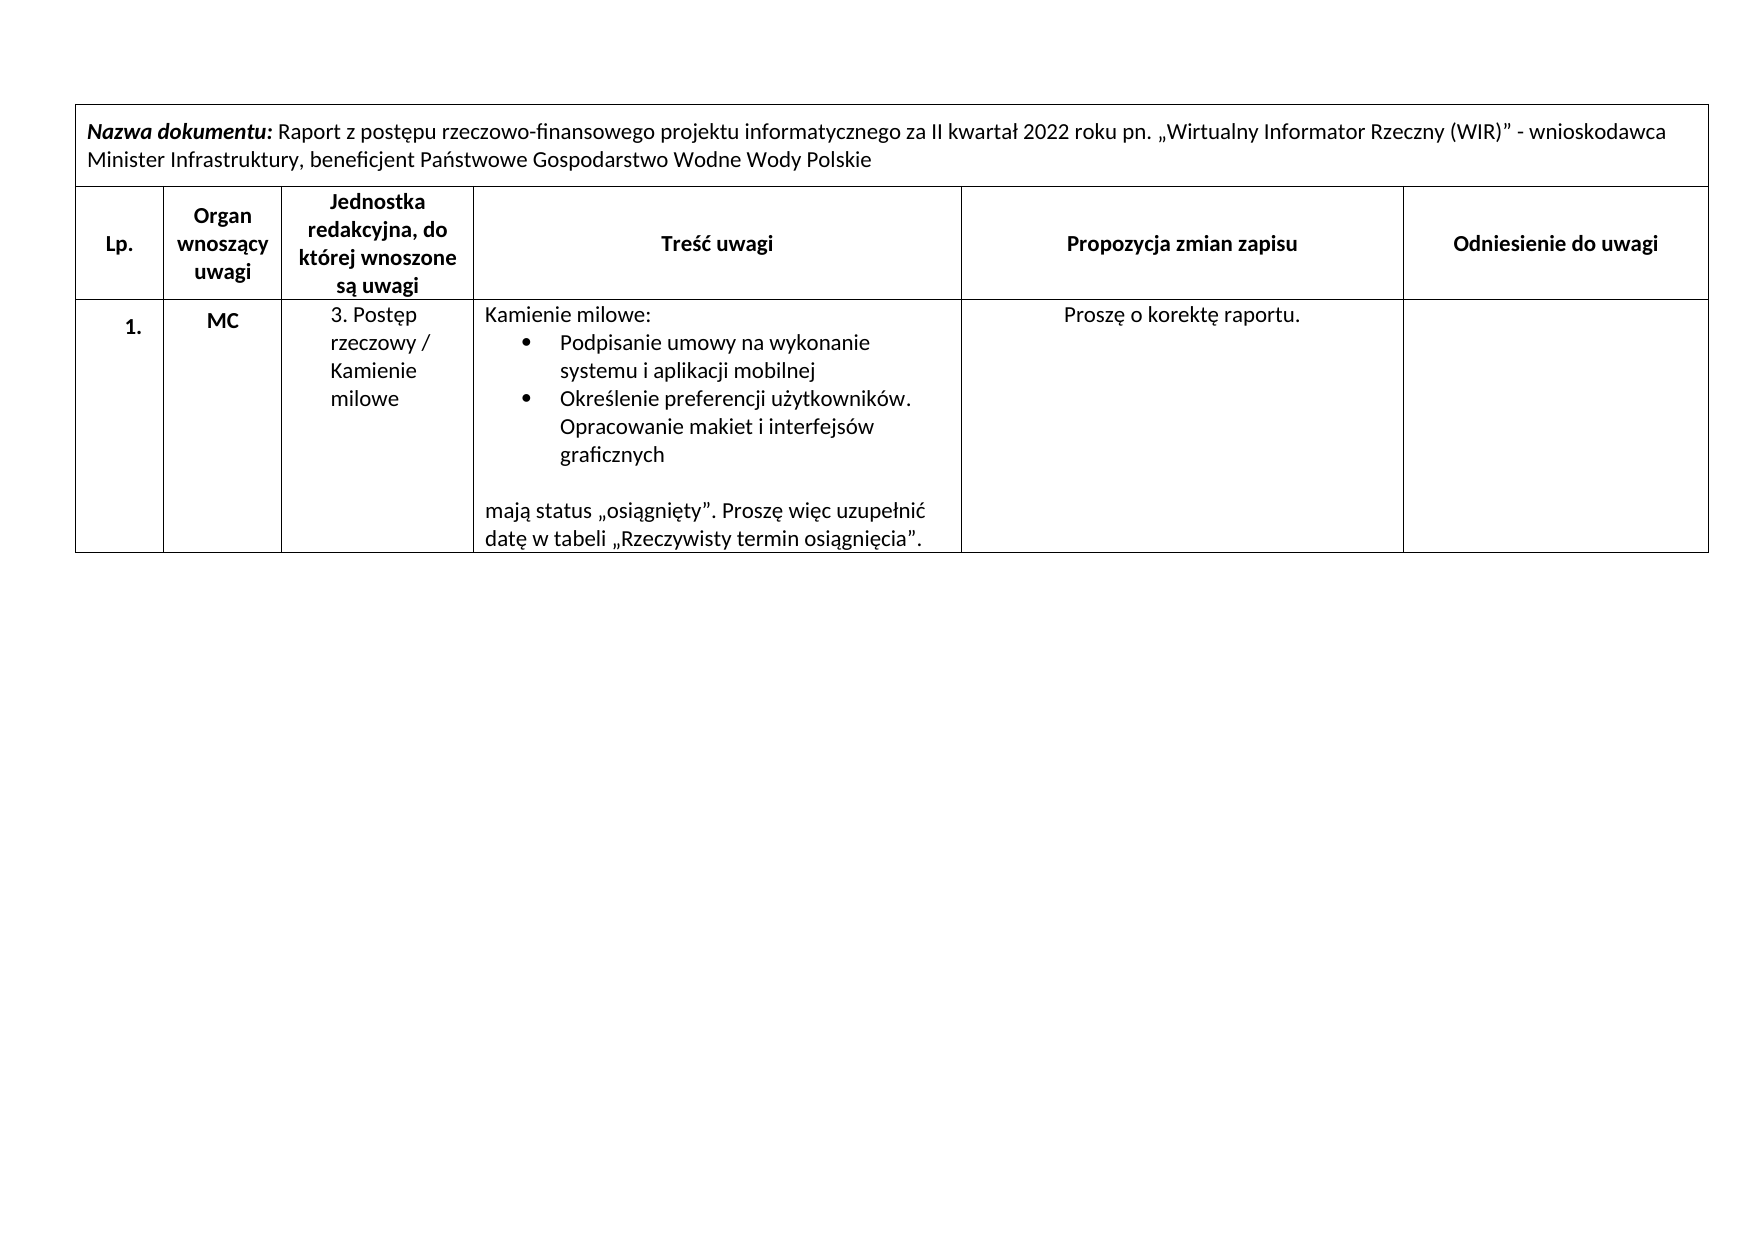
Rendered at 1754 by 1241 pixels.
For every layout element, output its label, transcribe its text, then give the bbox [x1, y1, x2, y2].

table_cell Proszę o korektę raportu. [962, 300, 1403, 552]
table_cell Kamienie milowe: Podpisanie umowy na wykonanie systemu i aplikacji mobilnej Określenie preferencji użytkowników. Opracowanie makiet i interfejsów graficznych mają status „osiągnięty”. Proszę więc uzupełnić datę w tabeli „Rzeczywisty termin osiągnięcia”. [474, 300, 961, 552]
table_cell Propozycja zmian zapisu [962, 187, 1403, 299]
table_cell MC [164, 300, 281, 552]
table_header Nazwa dokumentu: Raport z postępu rzeczowo-finansowego projektu informatycznego za II kwartał 2022 roku pn. „Wirtualny Informator Rzeczny (WIR)” - wnioskodawca Minister Infrastruktury, beneficjent Państwowe Gospodarstwo Wodne Wody Polskie [76, 105, 1708, 186]
table_cell 3. Postęp rzeczowy / Kamienie milowe [282, 300, 473, 552]
table_cell Jednostka redakcyjna, do której wnoszone są uwagi [282, 187, 473, 299]
table_cell Odniesienie do uwagi [1404, 187, 1708, 299]
table_cell Organ wnoszący uwagi [164, 187, 281, 299]
table_cell Treść uwagi [474, 187, 961, 299]
table_cell [76, 300, 163, 552]
table_cell Lp. [76, 187, 163, 299]
table_cell [1404, 300, 1708, 552]
